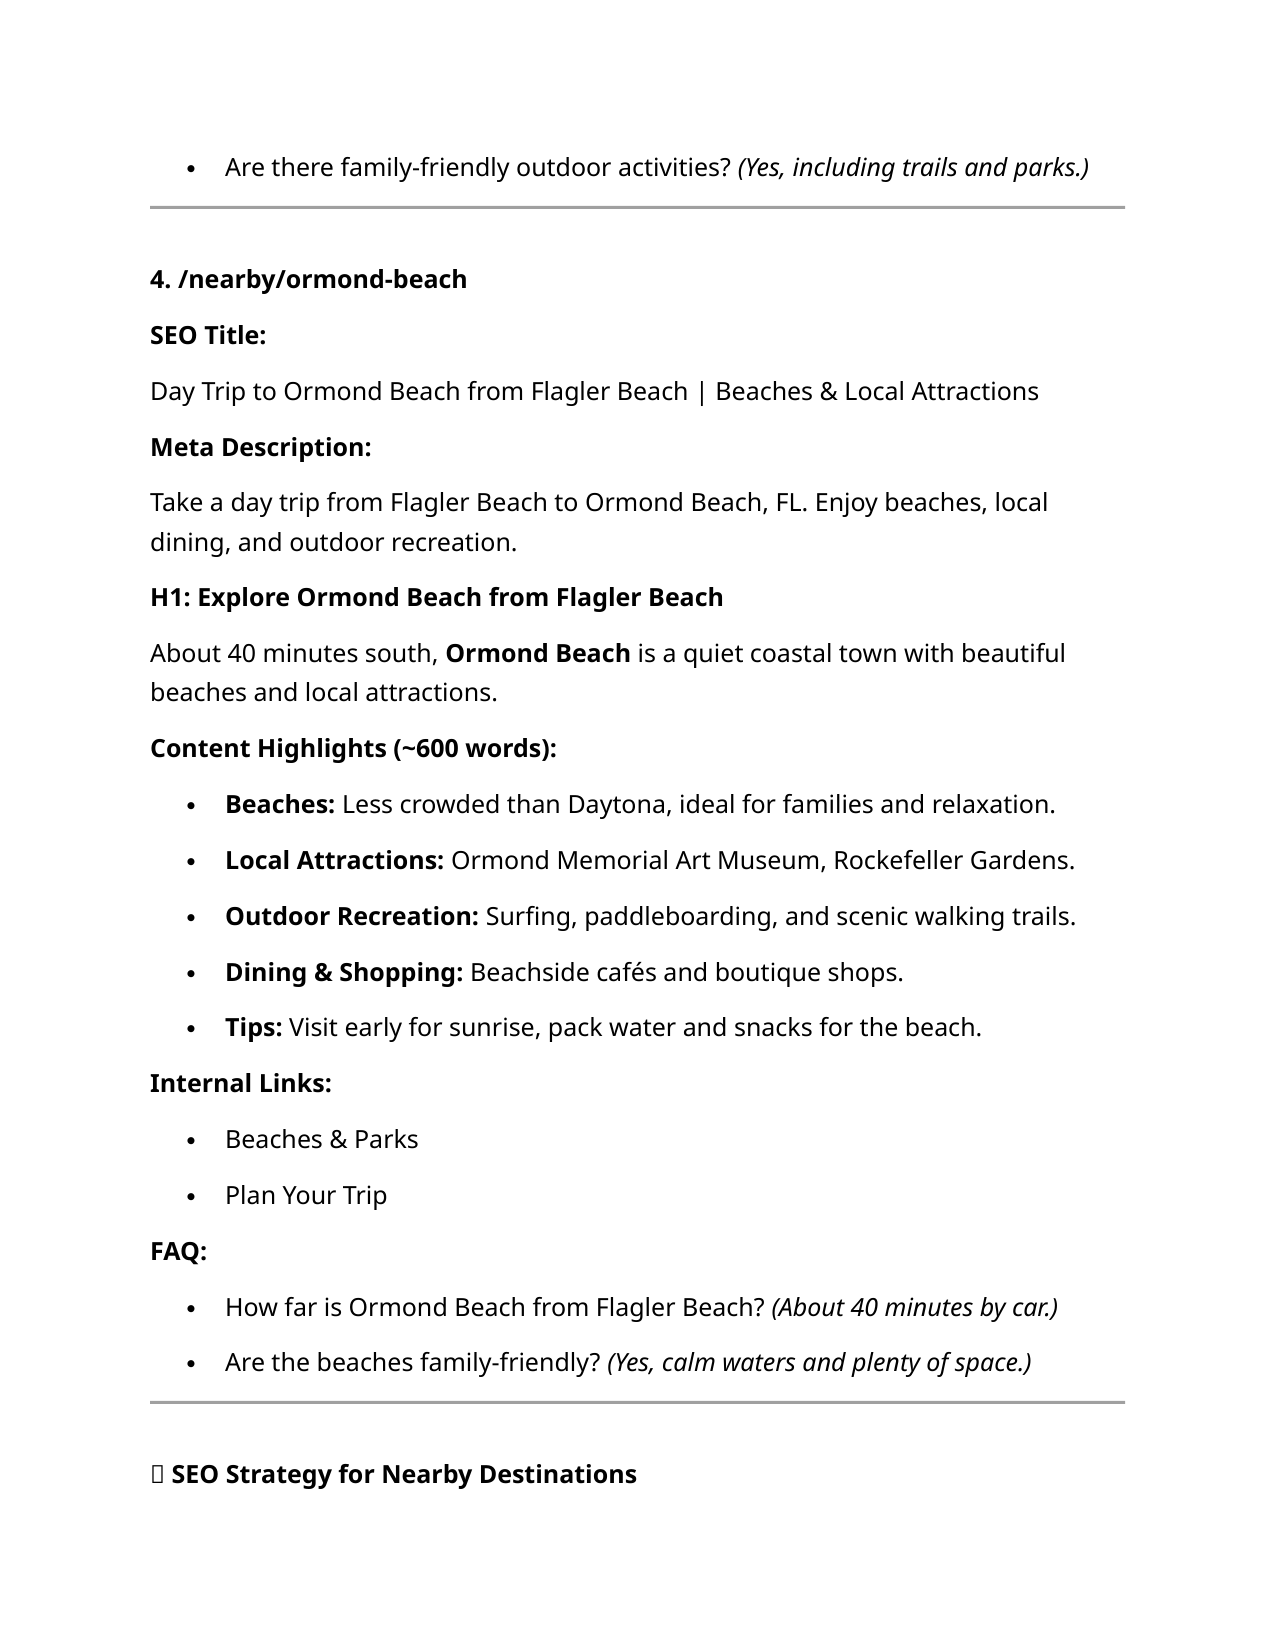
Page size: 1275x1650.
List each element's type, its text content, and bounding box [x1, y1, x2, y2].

list Beaches: Less crowded than Daytona, ideal for families and relaxation. [187, 787, 1125, 821]
text About 40 minutes south, Ormond Beach is a quiet coastal town with beautiful beaches and local attractions. [150, 636, 1125, 709]
text 4. /nearby/ormond-beach [150, 262, 1125, 296]
list Plan Your Trip [187, 1177, 1125, 1212]
text Content Highlights (~600 words): [150, 731, 1125, 765]
list Local Attractions: Ormond Memorial Art Museum, Rockefeller Gardens. [187, 842, 1125, 877]
text Internal Links: [150, 1066, 1125, 1100]
text Meta Description: [150, 429, 1125, 463]
list Are the beaches family-friendly? (Yes, calm waters and plenty of space.) [187, 1345, 1125, 1379]
list Beaches & Parks [187, 1122, 1125, 1156]
text Take a day trip from Flagler Beach to Ormond Beach, FL. Enjoy beaches, local dining, and outdoor recreation. [150, 485, 1125, 558]
list Dining & Shopping: Beachside cafés and boutique shops. [187, 954, 1125, 988]
text Day Trip to Ormond Beach from Flagler Beach | Beaches & Local Attractions [150, 373, 1125, 407]
list Outdoor Recreation: Surfing, paddleboarding, and scenic walking trails. [187, 898, 1125, 932]
text 🔑 SEO Strategy for Nearby Destinations [150, 1457, 1125, 1491]
text H1: Explore Ormond Beach from Flagler Beach [150, 580, 1125, 614]
text FAQ: [150, 1233, 1125, 1267]
text SEO Title: [150, 317, 1125, 352]
list Tips: Visit early for sunrise, pack water and snacks for the beach. [187, 1010, 1125, 1044]
list Are there family-friendly outdoor activities? (Yes, including trails and parks.) [187, 150, 1125, 184]
list How far is Ormond Beach from Flagler Beach? (About 40 minutes by car.) [187, 1289, 1125, 1323]
